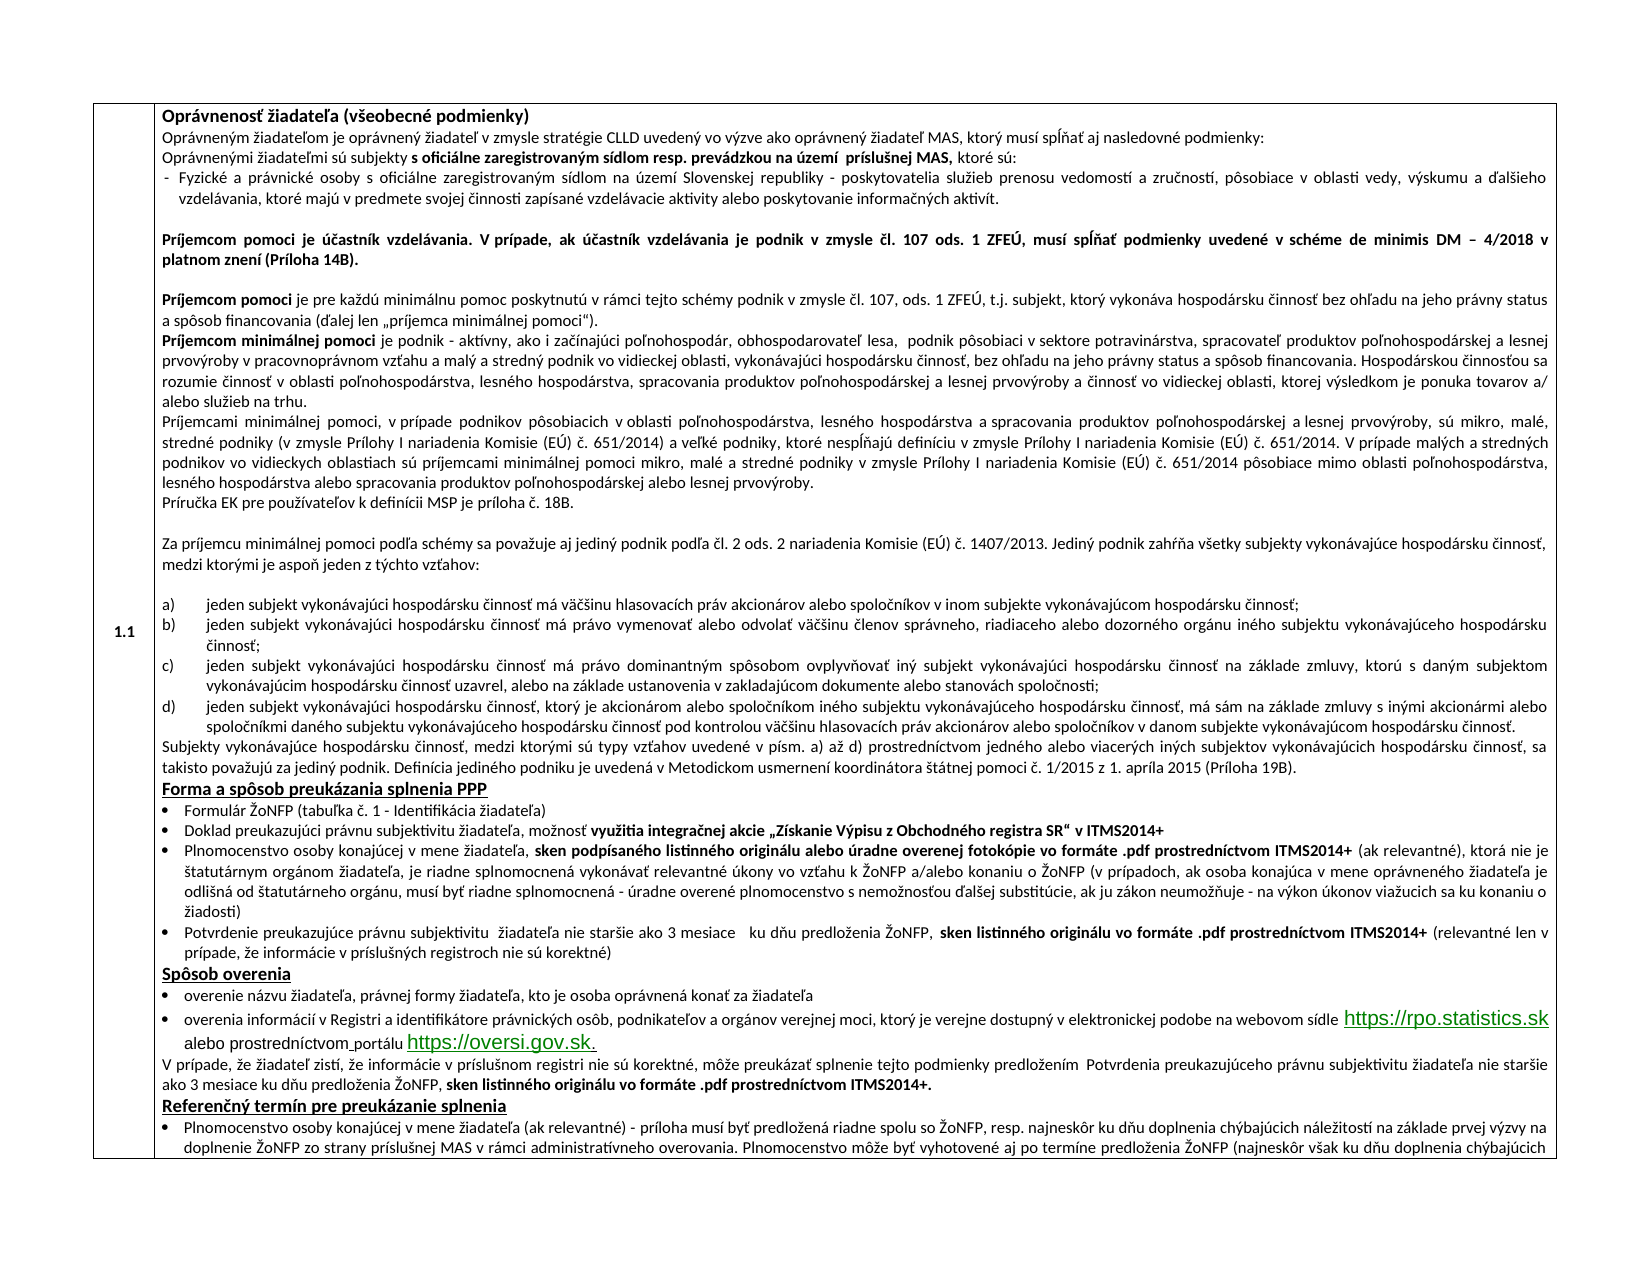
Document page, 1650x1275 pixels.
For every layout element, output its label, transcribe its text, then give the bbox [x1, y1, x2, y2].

table_cell 1.1 [94, 104, 154, 1158]
